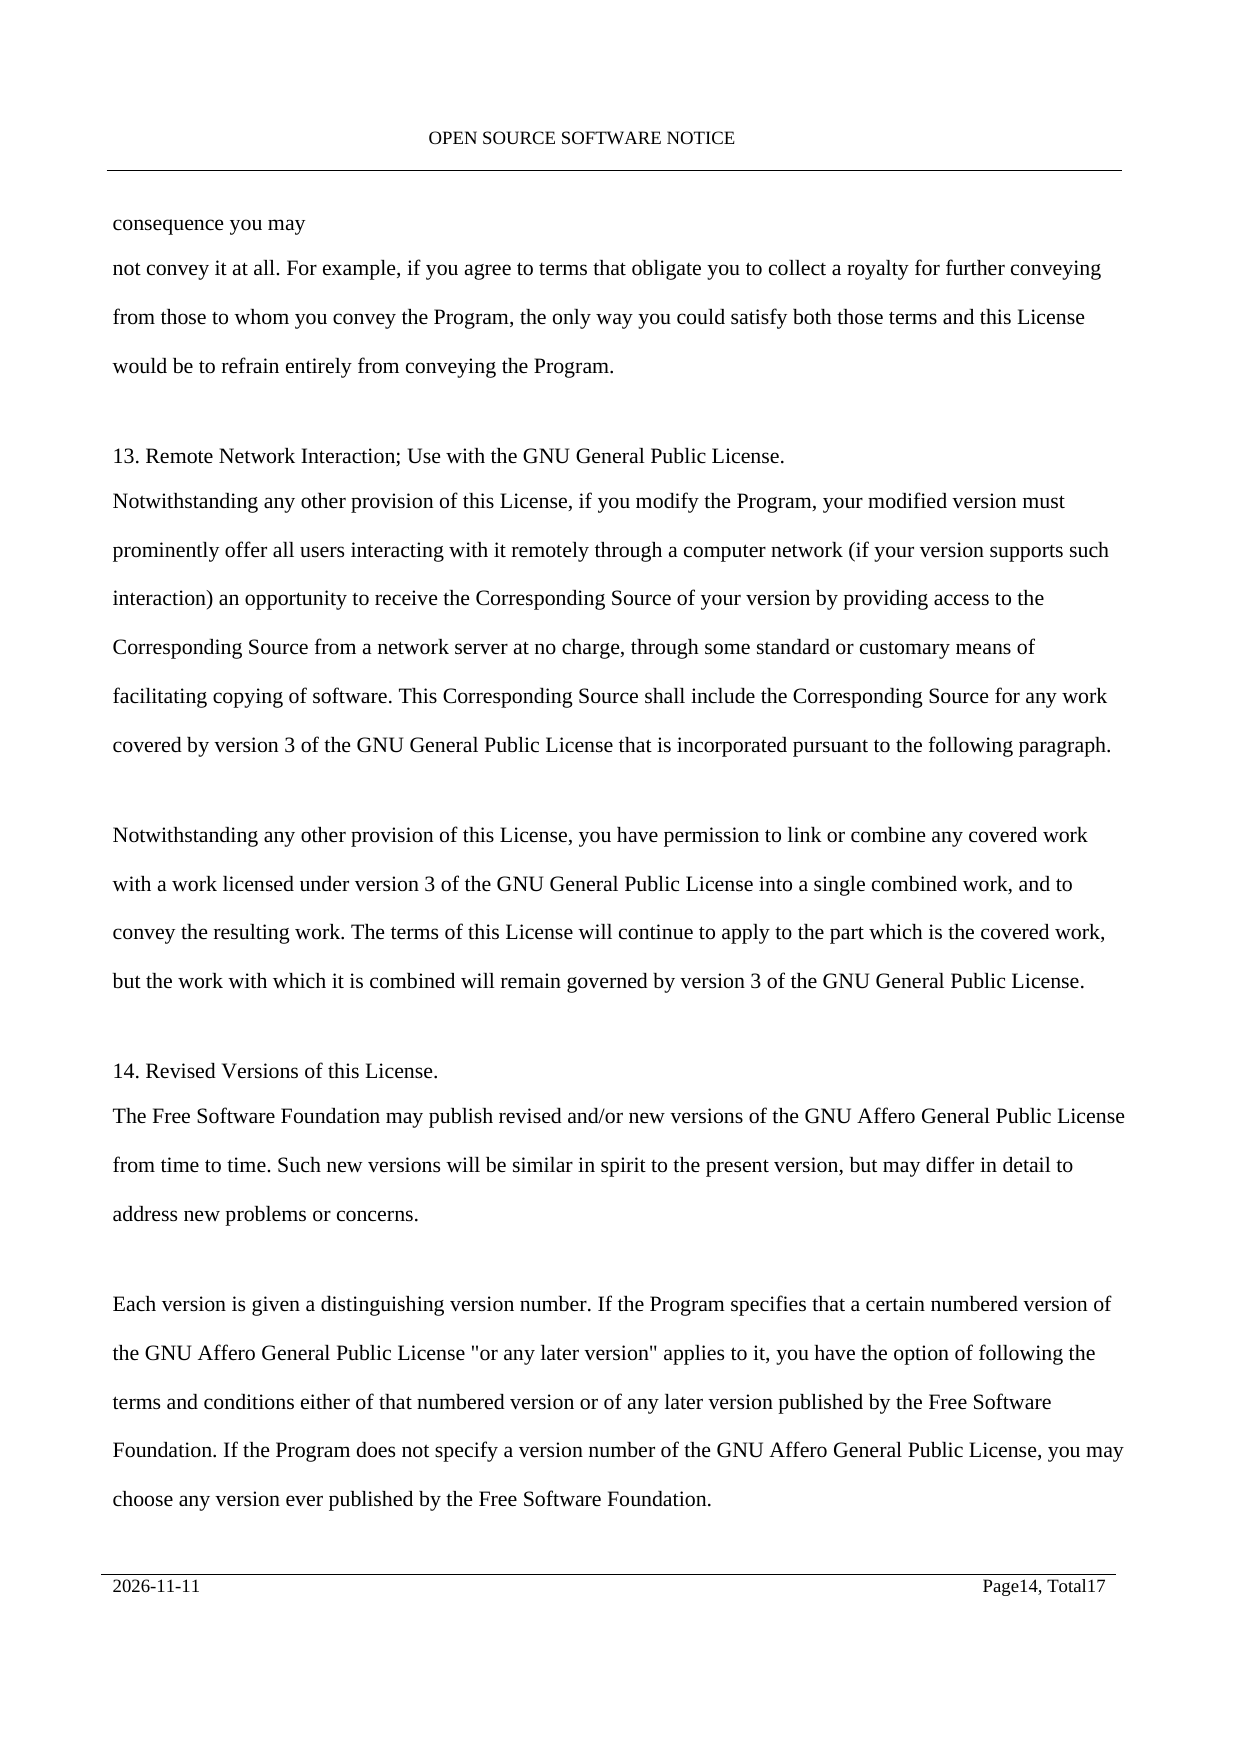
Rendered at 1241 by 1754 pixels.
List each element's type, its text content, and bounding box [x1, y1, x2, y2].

text Notwithstanding any other provision of this License, you have permission to link or combine any covered work with a work licensed under version 3 of the GNU General Public License into a single combined work, and to convey the resulting work. The terms of this License will continue to apply to the part which is the covered work, but the work with which it is combined will remain governed by version 3 of the GNU General Public License. [112, 818, 1128, 997]
text not convey it at all. For example, if you agree to terms that obligate you to collect a royalty for further conveying from those to whom you convey the Program, the only way you could satisfy both those terms and this License would be to refrain entirely from conveying the Program. [112, 251, 1128, 381]
text 13. Remote Network Interaction; Use with the GNU General Public License. [112, 439, 1128, 472]
text The Free Software Foundation may publish revised and/or new versions of the GNU Affero General Public License from time to time. Such new versions will be similar in spirit to the present version, but may differ in detail to address new problems or concerns. [112, 1100, 1128, 1230]
text 14. Revised Versions of this License. [112, 1055, 1128, 1087]
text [112, 206, 1128, 239]
text Each version is given a distinguishing version number. If the Program specifies that a certain numbered version of the GNU Affero General Public License "or any later version" applies to it, you have the option of following the terms and conditions either of that numbered version or of any later version published by the Free Software Foundation. If the Program does not specify a version number of the GNU Affero General Public License, you may choose any version ever published by the Free Software Foundation. [112, 1287, 1128, 1515]
text Notwithstanding any other provision of this License, if you modify the Program, your modified version must prominently offer all users interacting with it remotely through a computer network (if your version supports such interaction) an opportunity to receive the Corresponding Source of your version by providing access to the Corresponding Source from a network server at no charge, through some standard or customary means of facilitating copying of software. This Corresponding Source shall include the Corresponding Source for any work covered by version 3 of the GNU General Public License that is incorporated pursuant to the following paragraph. [112, 484, 1128, 761]
